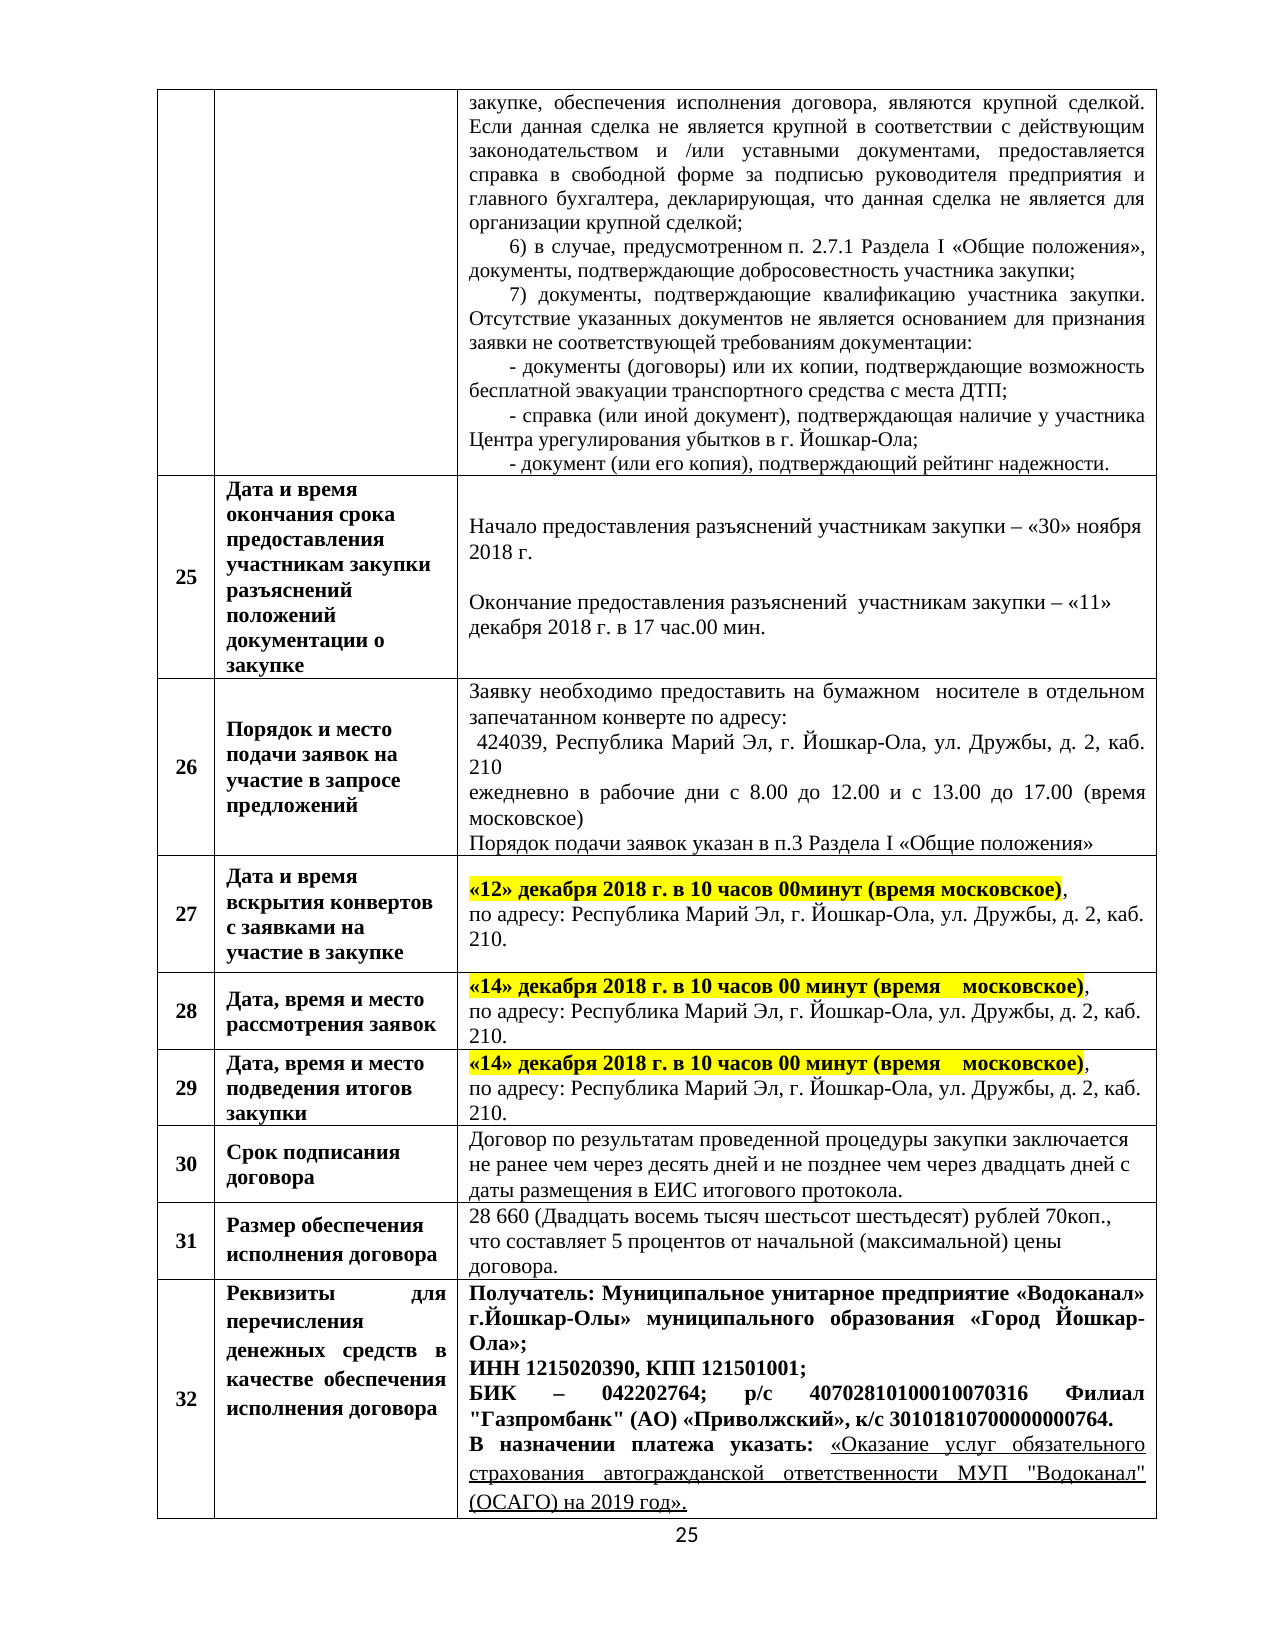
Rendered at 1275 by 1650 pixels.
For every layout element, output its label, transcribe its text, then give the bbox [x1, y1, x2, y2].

table_cell Дата и время вскрытия конвертов с заявками на участие в закупке [215, 856, 457, 972]
table_cell «12» декабря 2018 г. в 10 часов 00минут (время московское), по адресу: Республика Марий Эл, г. Йошкар-Ола, ул. Дружбы, д. 2, каб. 210. [458, 856, 1156, 972]
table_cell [215, 90, 457, 475]
table_cell Получатель: Муниципальное унитарное предприятие «Водоканал» г.Йошкар-Олы» муниципального образования «Город Йошкар-Ола»; ИНН 1215020390, КПП 121501001; БИК – 042202764; р/с 40702810100010070316 Филиал "Газпромбанк" (АО) «Приволжский», к/с 30101810700000000764. В назначении платежа указать: «Оказание услуг обязательного страхования автогражданской ответственности МУП "Водоканал" (ОСАГО) на 2019 год». [458, 1280, 1156, 1518]
table_cell 27 [158, 856, 214, 972]
table_cell 28 [158, 973, 214, 1048]
table_cell Порядок и место подачи заявок на участие в запросе предложений [215, 679, 457, 855]
table_cell Начало предоставления разъяснений участникам закупки – «30» ноября 2018 г. Окончание предоставления разъяснений участникам закупки – «11» декабря 2018 г. в 17 час.00 мин. [458, 476, 1156, 677]
table_cell «14» декабря 2018 г. в 10 часов 00 минут (время московское), по адресу: Республика Марий Эл, г. Йошкар-Ола, ул. Дружбы, д. 2, каб. 210. [458, 1050, 1156, 1125]
table_cell 29 [158, 1050, 214, 1125]
table_cell Договор по результатам проведенной процедуры закупки заключается не ранее чем через десять дней и не позднее чем через двадцать дней с даты размещения в ЕИС итогового протокола. [458, 1126, 1156, 1202]
table_cell Дата и время окончания срока предоставления участникам закупки разъяснений положений документации о закупке [215, 476, 457, 677]
table_cell Дата, время и место рассмотрения заявок [215, 973, 457, 1048]
table_cell 25 [158, 476, 214, 677]
table_cell «14» декабря 2018 г. в 10 часов 00 минут (время московское), по адресу: Республика Марий Эл, г. Йошкар-Ола, ул. Дружбы, д. 2, каб. 210. [458, 973, 1156, 1048]
table_cell 28 660 (Двадцать восемь тысяч шестьсот шестьдесят) рублей 70коп., что составляет 5 процентов от начальной (максимальной) цены договора. [458, 1203, 1156, 1278]
table_cell 31 [158, 1203, 214, 1278]
table_cell Заявку необходимо предоставить на бумажном носителе в отдельном запечатанном конверте по адресу: 424039, Республика Марий Эл, г. Йошкар-Ола, ул. Дружбы, д. 2, каб. 210 ежедневно в рабочие дни с 8.00 до 12.00 и с 13.00 до 17.00 (время московское) Порядок подачи заявок указан в п.3 Раздела I «Общие положения» [458, 679, 1156, 855]
table_cell 24 [158, 90, 214, 475]
table_cell Реквизиты для перечисления денежных средств в качестве обеспечения исполнения договора [215, 1280, 457, 1518]
table_cell 32 [158, 1280, 214, 1518]
table_cell Размер обеспечения исполнения договора [215, 1203, 457, 1278]
table_cell 26 [158, 679, 214, 855]
table_cell 30 [158, 1126, 214, 1202]
table_cell Срок подписания договора [215, 1126, 457, 1202]
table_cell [458, 90, 1156, 475]
table_cell Дата, время и место подведения итогов закупки [215, 1050, 457, 1125]
